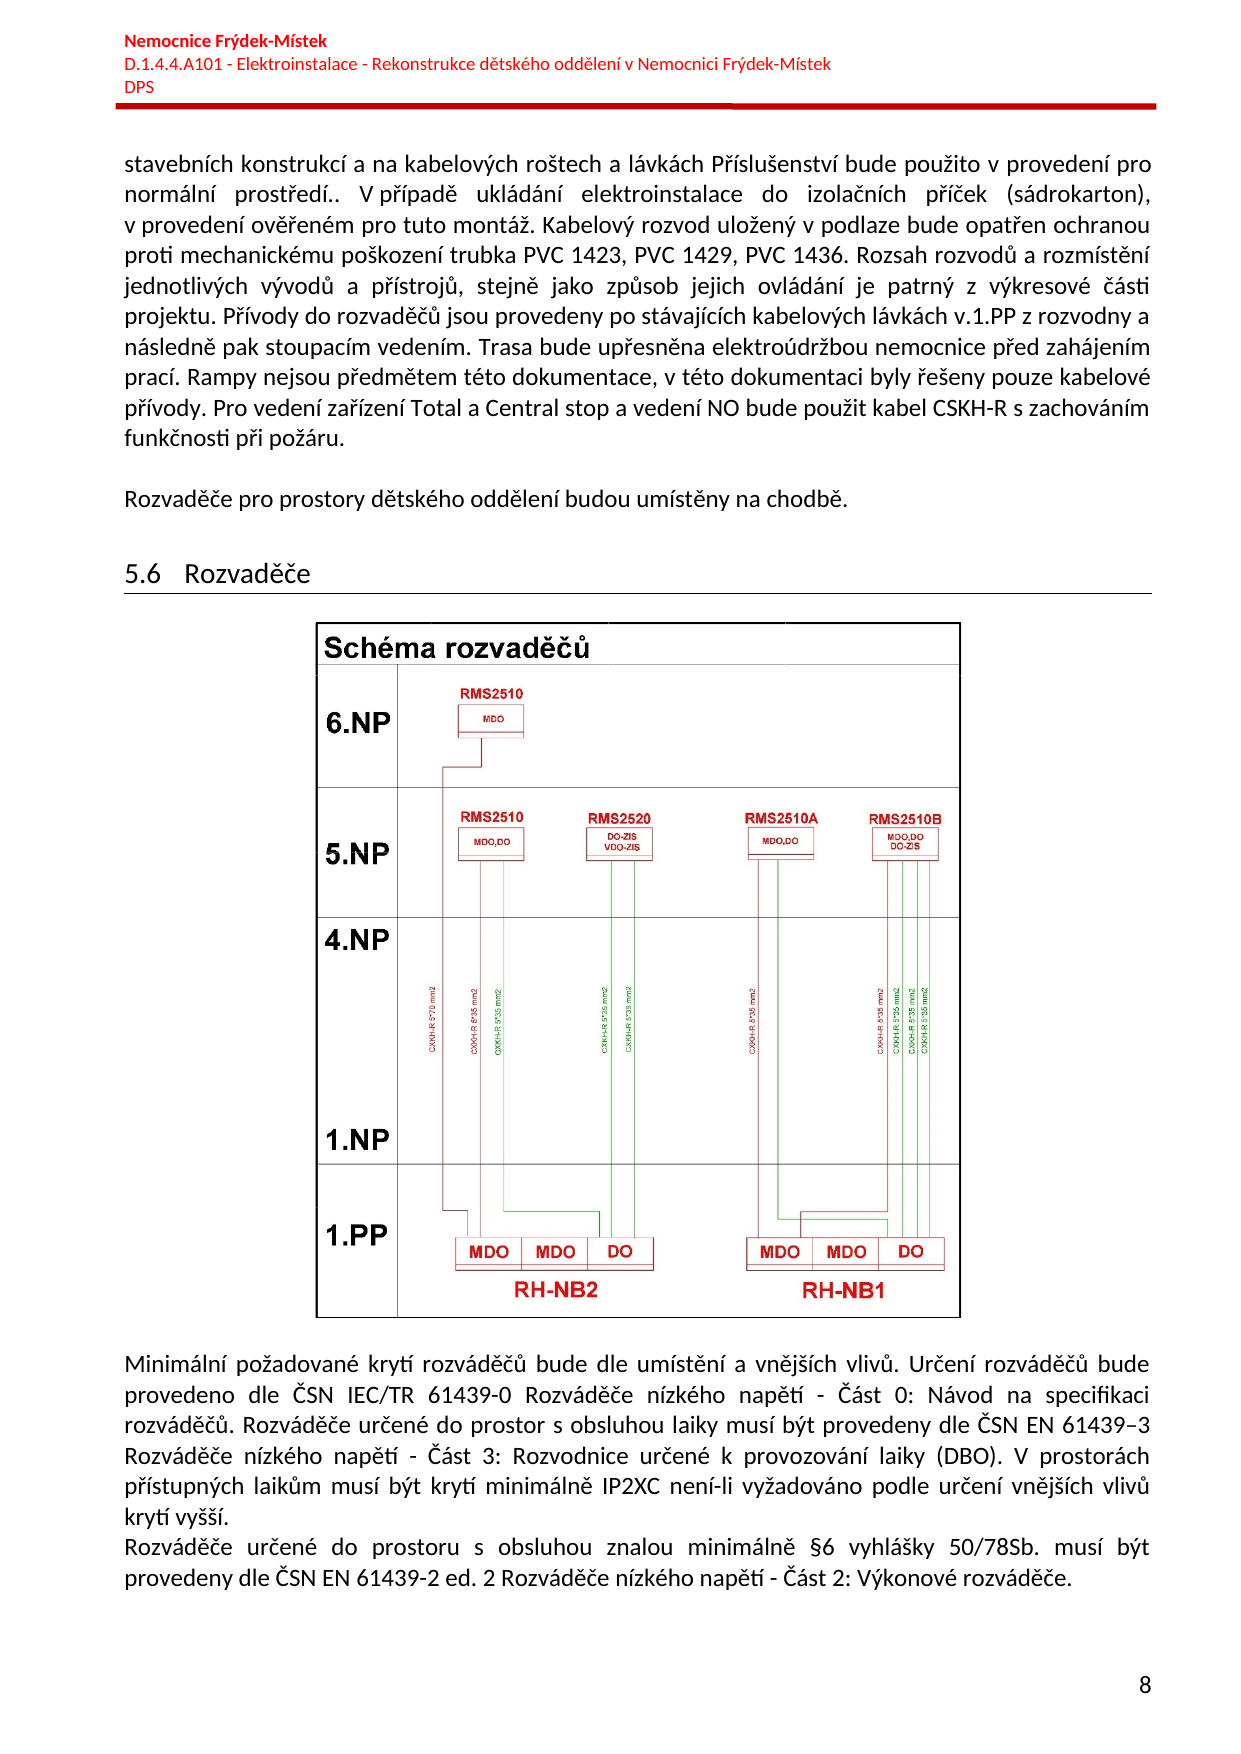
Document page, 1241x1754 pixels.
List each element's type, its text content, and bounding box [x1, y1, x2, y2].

text Minimální požadované krytí rozváděčů bude dle umístění a vnějších vlivů. Určení rozváděčů bude provedeno dle ČSN IEC/TR 61439-0 Rozváděče nízkého napětí - Část 0: Návod na specifikaci rozváděčů. Rozváděče určené do prostor s obsluhou laiky musí být provedeny dle ČSN EN 61439–3 Rozváděče nízkého napětí - Část 3: Rozvodnice určené k provozování laiky (DBO). V prostorách přístupných laikům musí být krytí minimálně IP2XC není-li vyžadováno podle určení vnějších vlivů krytí vyšší. [124, 1348, 1152, 1531]
subtitle Rozvaděče [124, 556, 1152, 593]
text Rozváděče určené do prostoru s obsluhou znalou minimálně §6 vyhlášky 50/78Sb. musí být provedeny dle ČSN EN 61439-2 ed. 2 Rozváděče nízkého napětí - Část 2: Výkonové rozváděče. [124, 1531, 1152, 1592]
picture [314, 619, 962, 1318]
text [124, 148, 1152, 453]
text Rozvaděče pro prostory dětského oddělení budou umístěny na chodbě. [124, 483, 1152, 514]
